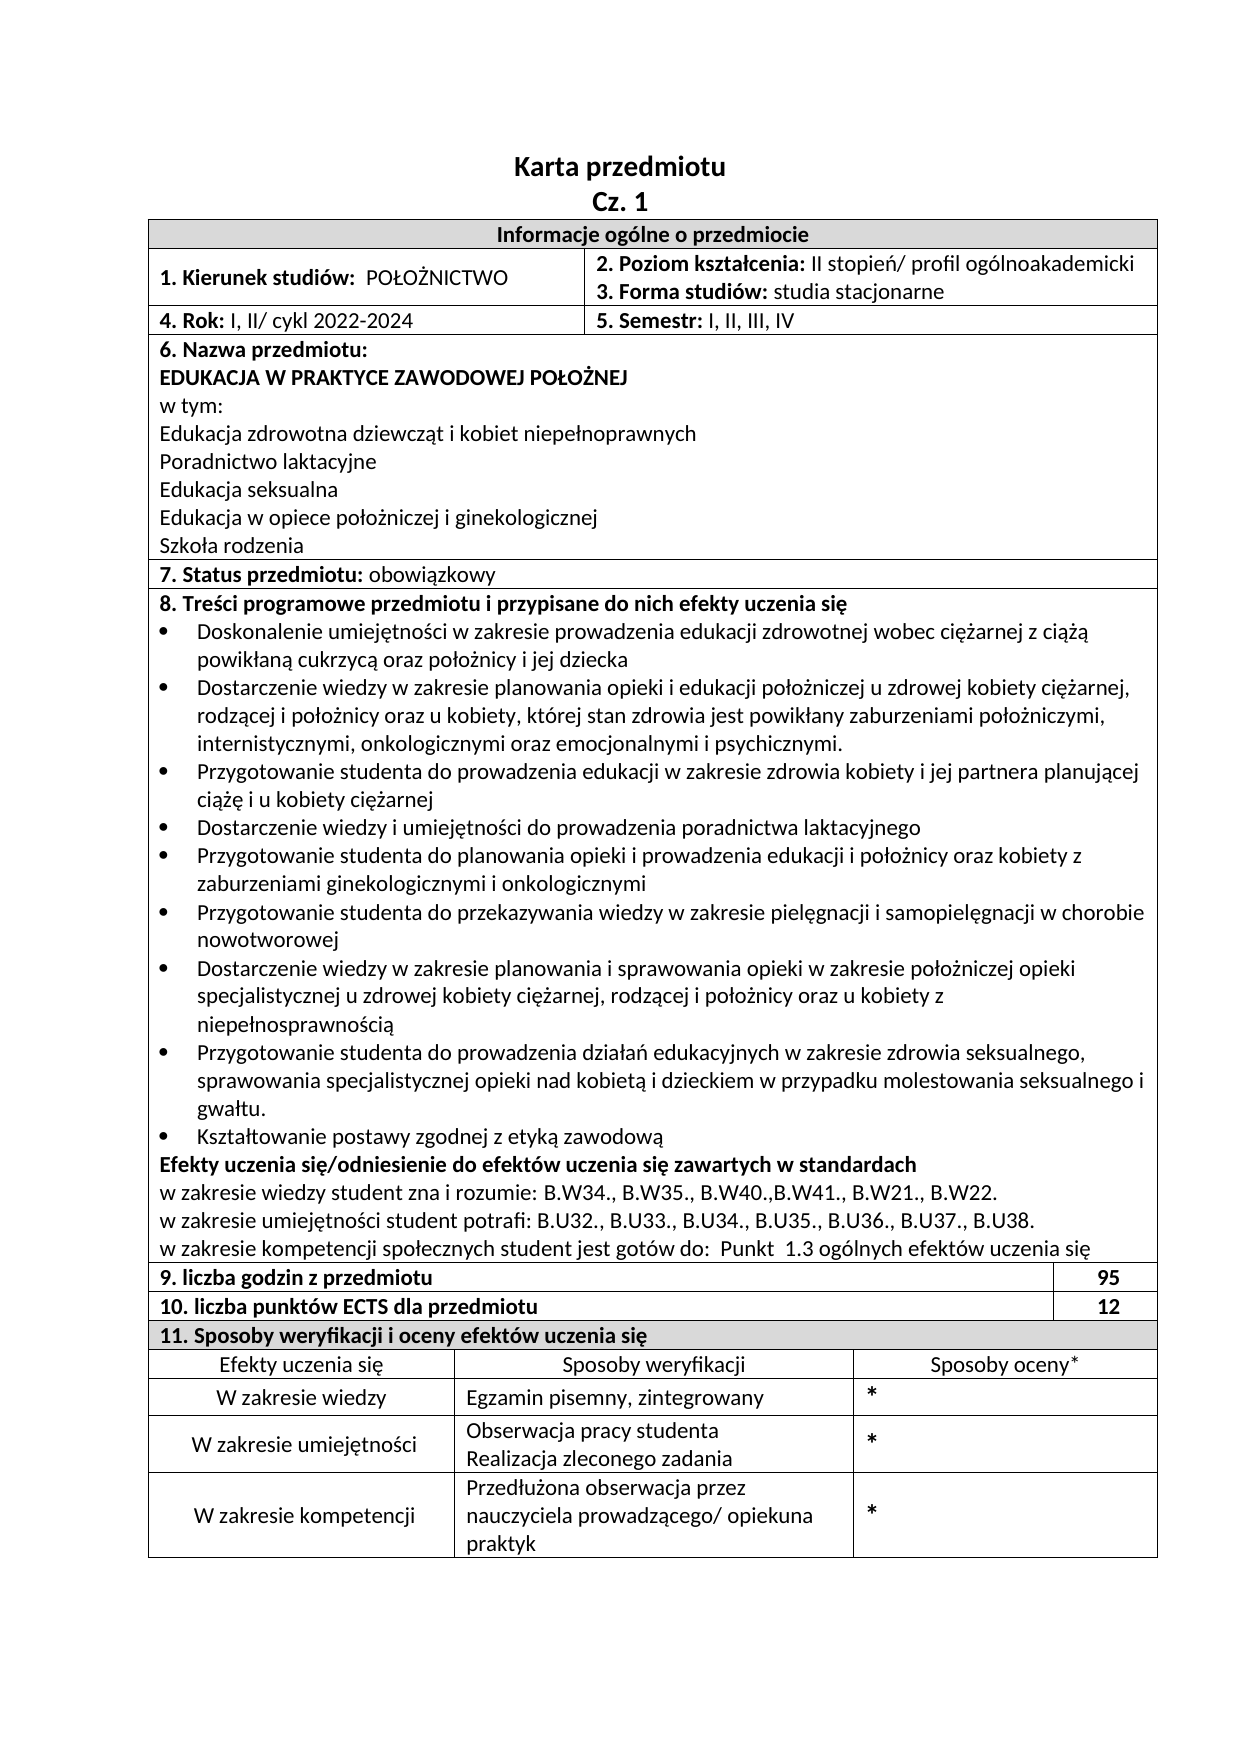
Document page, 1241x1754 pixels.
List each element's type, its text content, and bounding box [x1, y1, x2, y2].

table_cell Egzamin pisemny, zintegrowany [455, 1379, 853, 1415]
table_cell Przedłużona obserwacja przez nauczyciela prowadzącego/ opiekuna praktyk [455, 1473, 853, 1557]
table_cell 12 [1054, 1292, 1157, 1320]
table_cell 6. Nazwa przedmiotu: EDUKACJA W PRAKTYCE ZAWODOWEJ POŁOŻNEJ w tym: Edukacja zdrowotna dziewcząt i kobiet niepełnoprawnych Poradnictwo laktacyjne Edukacja seksualna Edukacja w opiece położniczej i ginekologicznej Szkoła rodzenia [149, 335, 1157, 559]
table_cell 11. Sposoby weryfikacji i oceny efektów uczenia się [149, 1321, 1157, 1349]
table_cell 95 [1054, 1263, 1157, 1291]
table_cell * [854, 1379, 1157, 1415]
table_cell 2. Poziom kształcenia: II stopień/ profil ogólnoakademicki 3. Forma studiów: studia stacjonarne [585, 249, 1157, 305]
table_cell 7. Status przedmiotu: obowiązkowy [149, 560, 1157, 588]
table_cell 5. Semestr: I, II, III, IV [585, 306, 1157, 334]
text Karta przedmiotu [148, 148, 1093, 183]
table_cell Sposoby weryfikacji [455, 1350, 853, 1378]
table_cell 1. Kierunek studiów: POŁOŻNICTWO [149, 249, 584, 305]
table_cell W zakresie umiejętności [149, 1416, 454, 1472]
table_cell Doskonalenie umiejętności w zakresie prowadzenia edukacji zdrowotnej wobec ciężarnej z ciążą powikłaną cukrzycą oraz położnicy i jej dziecka Dostarczenie wiedzy w zakresie planowania opieki i edukacji położniczej u zdrowej kobiety ciężarnej, rodzącej i położnicy oraz u kobiety, której stan zdrowia jest powikłany zaburzeniami położniczymi, internistycznymi, onkologicznymi oraz emocjonalnymi i psychicznymi. Przygotowanie studenta do prowadzenia edukacji w zakresie zdrowia kobiety i jej partnera planującej ciążę i u kobiety ciężarnej Dostarczenie wiedzy i umiejętności do prowadzenia poradnictwa laktacyjnego Przygotowanie studenta do planowania opieki i prowadzenia edukacji i położnicy oraz kobiety z zaburzeniami ginekologicznymi i onkologicznymi Przygotowanie studenta do przekazywania wiedzy w zakresie pielęgnacji i samopielęgnacji w chorobie nowotworowej Dostarczenie wiedzy w zakresie planowania i sprawowania opieki w zakresie położniczej opieki specjalistycznej u zdrowej kobiety ciężarnej, rodzącej i położnicy oraz u kobiety z niepełnosprawnością Przygotowanie studenta do prowadzenia działań edukacyjnych w zakresie zdrowia seksualnego, sprawowania specjalistycznej opieki nad kobietą i dzieckiem w przypadku molestowania seksualnego i gwałtu. Kształtowanie postawy zgodnej z etyką zawodową Efekty uczenia się/odniesienie do efektów uczenia się zawartych w standardach w zakresie wiedzy student zna i rozumie: B.W34., B.W35., B.W40.,B.W41., B.W21., B.W22. w zakresie umiejętności student potrafi: B.U32., B.U33., B.U34., B.U35., B.U36., B.U37., B.U38. w zakresie kompetencji społecznych student jest gotów do: Punkt 1.3 ogólnych efektów uczenia się [149, 618, 1157, 1262]
table_cell 9. liczba godzin z przedmiotu [149, 1263, 1053, 1291]
table_header Informacje ogólne o przedmiocie [149, 220, 1157, 248]
table_cell Obserwacja pracy studenta Realizacja zleconego zadania [455, 1416, 853, 1472]
table_cell 8. Treści programowe przedmiotu i przypisane do nich efekty uczenia się [149, 589, 1157, 617]
text Cz. 1 [148, 183, 1093, 219]
table_cell * [854, 1416, 1157, 1472]
table_cell * [854, 1473, 1157, 1557]
table_cell 10. liczba punktów ECTS dla przedmiotu [149, 1292, 1053, 1320]
table_cell W zakresie kompetencji [149, 1473, 454, 1557]
table_cell Efekty uczenia się [149, 1350, 454, 1378]
table_cell Sposoby oceny* [854, 1350, 1157, 1378]
table_cell 4. Rok: I, II/ cykl 2022-2024 [149, 306, 584, 334]
table_cell W zakresie wiedzy [149, 1379, 454, 1415]
